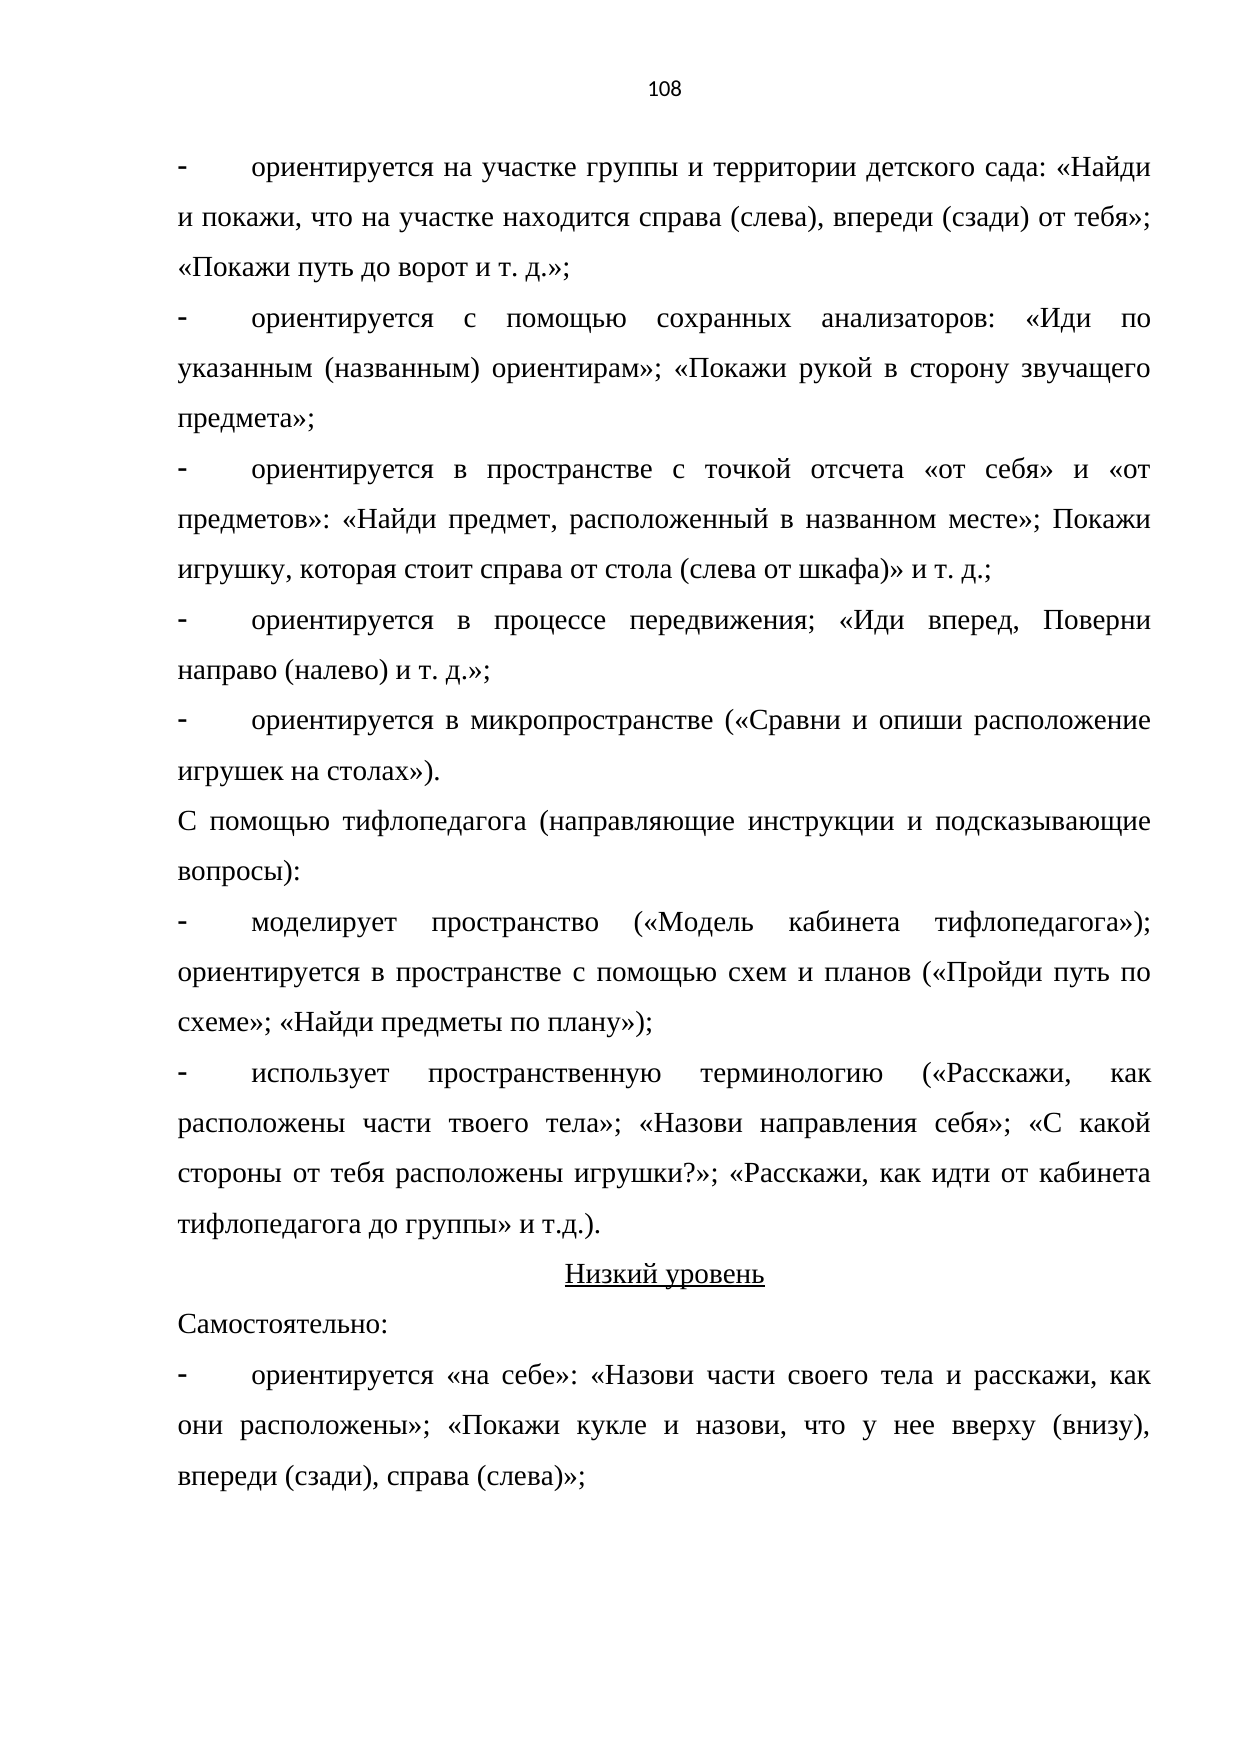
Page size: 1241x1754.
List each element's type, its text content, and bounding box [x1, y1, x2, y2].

list ориентируется с помощью сохранных анализаторов: «Иди по указанным (названным) ориентирам»; «Покажи рукой в сторону звучащего предмета»; [177, 300, 1152, 434]
text С помощью тифлопедагога (направляющие инструкции и подсказывающие вопросы): [177, 803, 1152, 887]
list ориентируется в процессе передвижения; «Иди вперед, Поверни направо (налево) и т. д.»; [177, 602, 1152, 686]
list моделирует пространство («Модель кабинета тифлопедагога»); ориентируется в пространстве с помощью схем и планов («Пройди путь по схеме»; «Найди предметы по плану»); [177, 904, 1152, 1038]
text Самостоятельно: [177, 1307, 1152, 1340]
list ориентируется в пространстве с точкой отсчета «от себя» и «от предметов»: «Найди предмет, расположенный в названном месте»; Покажи игрушку, которая стоит справа от стола (слева от шкафа)» и т. д.; [177, 451, 1152, 585]
list ориентируется в микропространстве («Сравни и опиши расположение игрушек на столах»). [177, 702, 1152, 786]
text Низкий уровень [177, 1256, 1152, 1290]
list ориентируется «на себе»: «Назови части своего тела и расскажи, как они расположены»; «Покажи кукле и назови, что у нее вверху (внизу), впереди (сзади), справа (слева)»; [177, 1357, 1152, 1491]
list использует пространственную терминологию («Расскажи, как расположены части твоего тела»; «Назови направления себя»; «С какой стороны от тебя расположены игрушки?»; «Расскажи, как идти от кабинета тифлопедагога до группы» и т.д.). [177, 1055, 1152, 1239]
list ориентируется на участке группы и территории детского сада: «Найди и покажи, что на участке находится справа (слева), впереди (сзади) от тебя»; «Покажи путь до ворот и т. д.»; [177, 149, 1152, 283]
